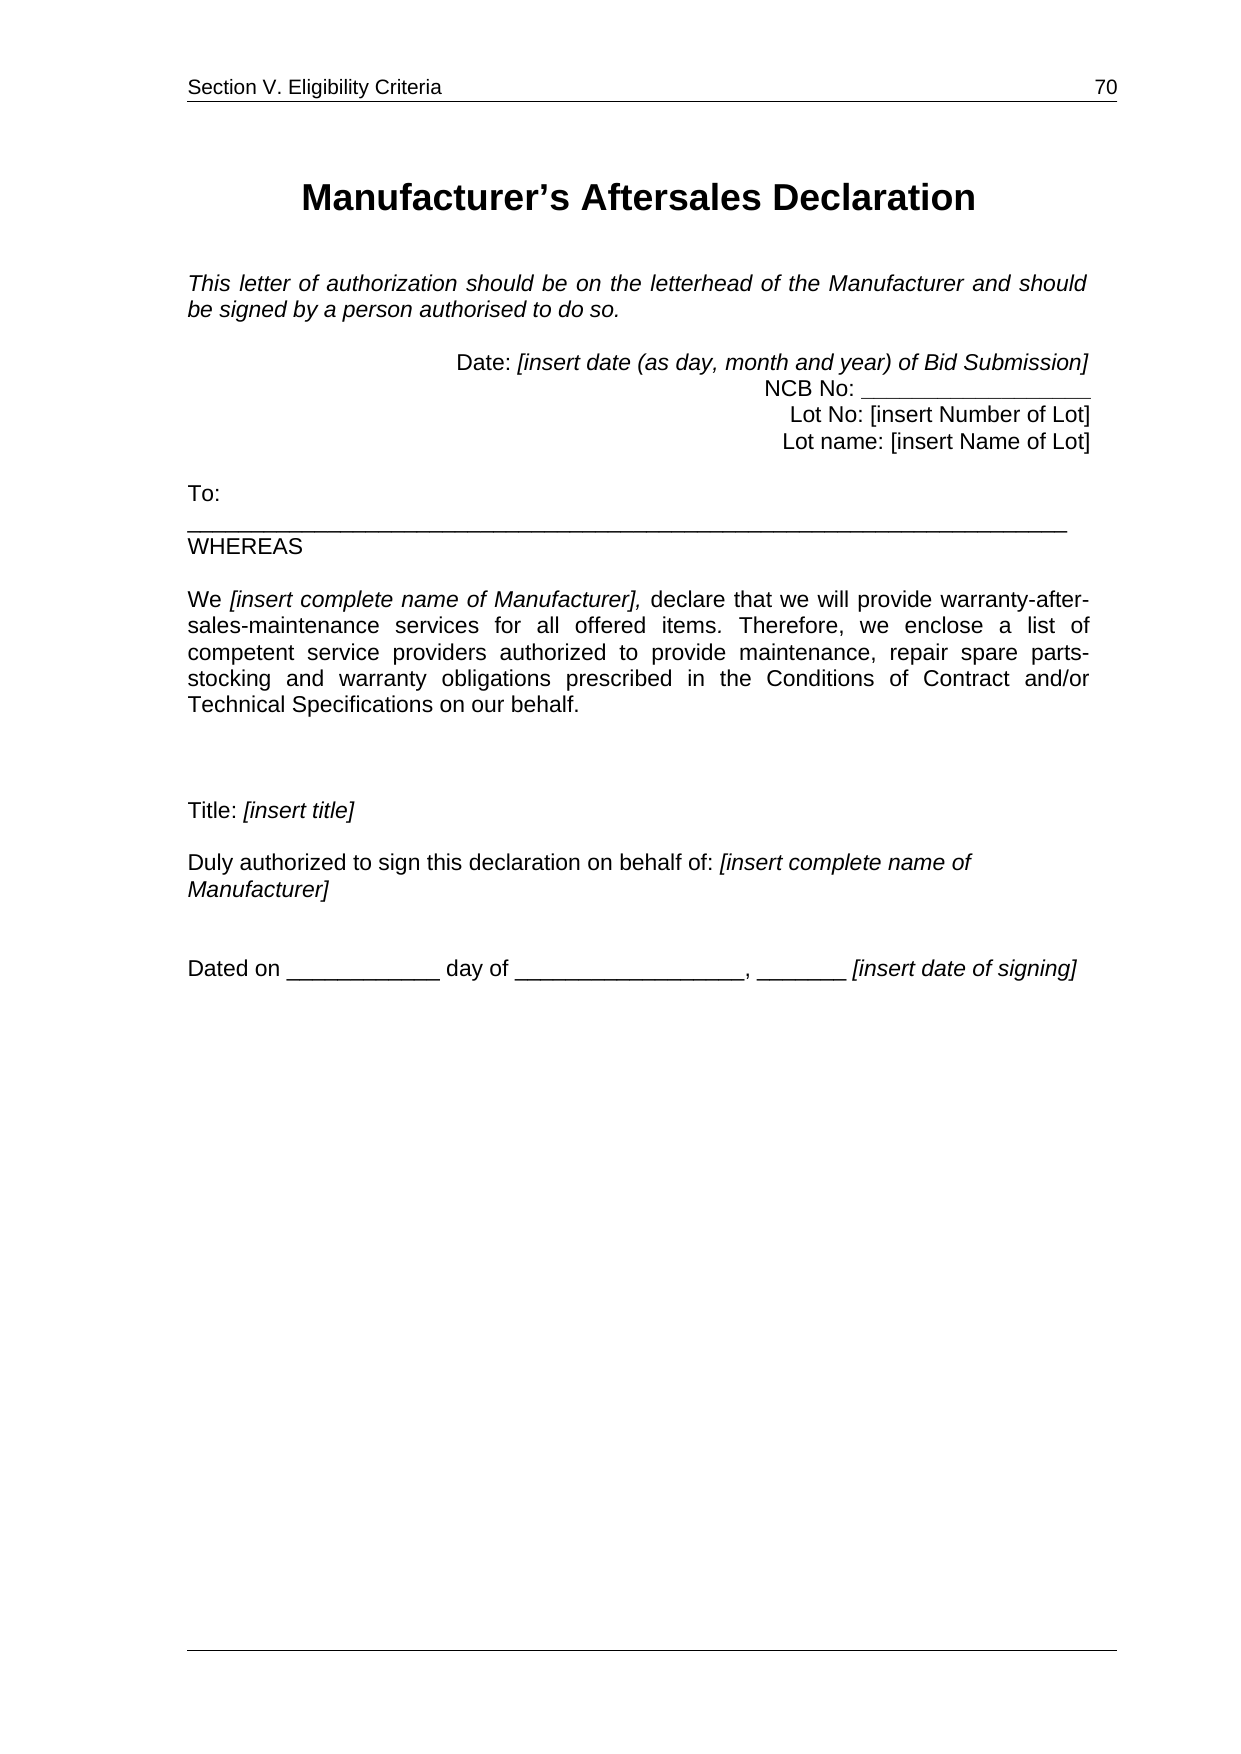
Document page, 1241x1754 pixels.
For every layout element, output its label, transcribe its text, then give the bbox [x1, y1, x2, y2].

text We [insert complete name of Manufacturer], declare that we will provide warranty-after-sales-maintenance services for all offered items. Therefore, we enclose a list of competent service providers authorized to provide maintenance, repair spare parts-stocking and warranty obligations prescribed in the Conditions of Contract and/or Technical Specifications on our behalf. [187, 586, 1090, 717]
text Lot name: [insert Name of Lot] [187, 428, 1090, 454]
text To: _____________________________________________________________________ [187, 480, 1090, 533]
text Title: [insert title] [187, 797, 1090, 823]
text Dated on ____________ day of __________________, _______ [insert date of signing] [187, 955, 1090, 981]
text NCB No: __________________ [187, 375, 1090, 401]
text Duly authorized to sign this declaration on behalf of: [insert complete name of Manufacturer] [187, 849, 1090, 902]
text WHEREAS [187, 533, 1090, 559]
text This letter of authorization should be on the letterhead of the Manufacturer and should be signed by a person authorised to do so. [187, 269, 1090, 322]
text Date: [insert date (as day, month and year) of Bid Submission] [187, 348, 1090, 375]
text Lot No: [insert Number of Lot] [637, 401, 1090, 428]
text Manufacturer’s Aftersales Declaration [187, 175, 1090, 218]
